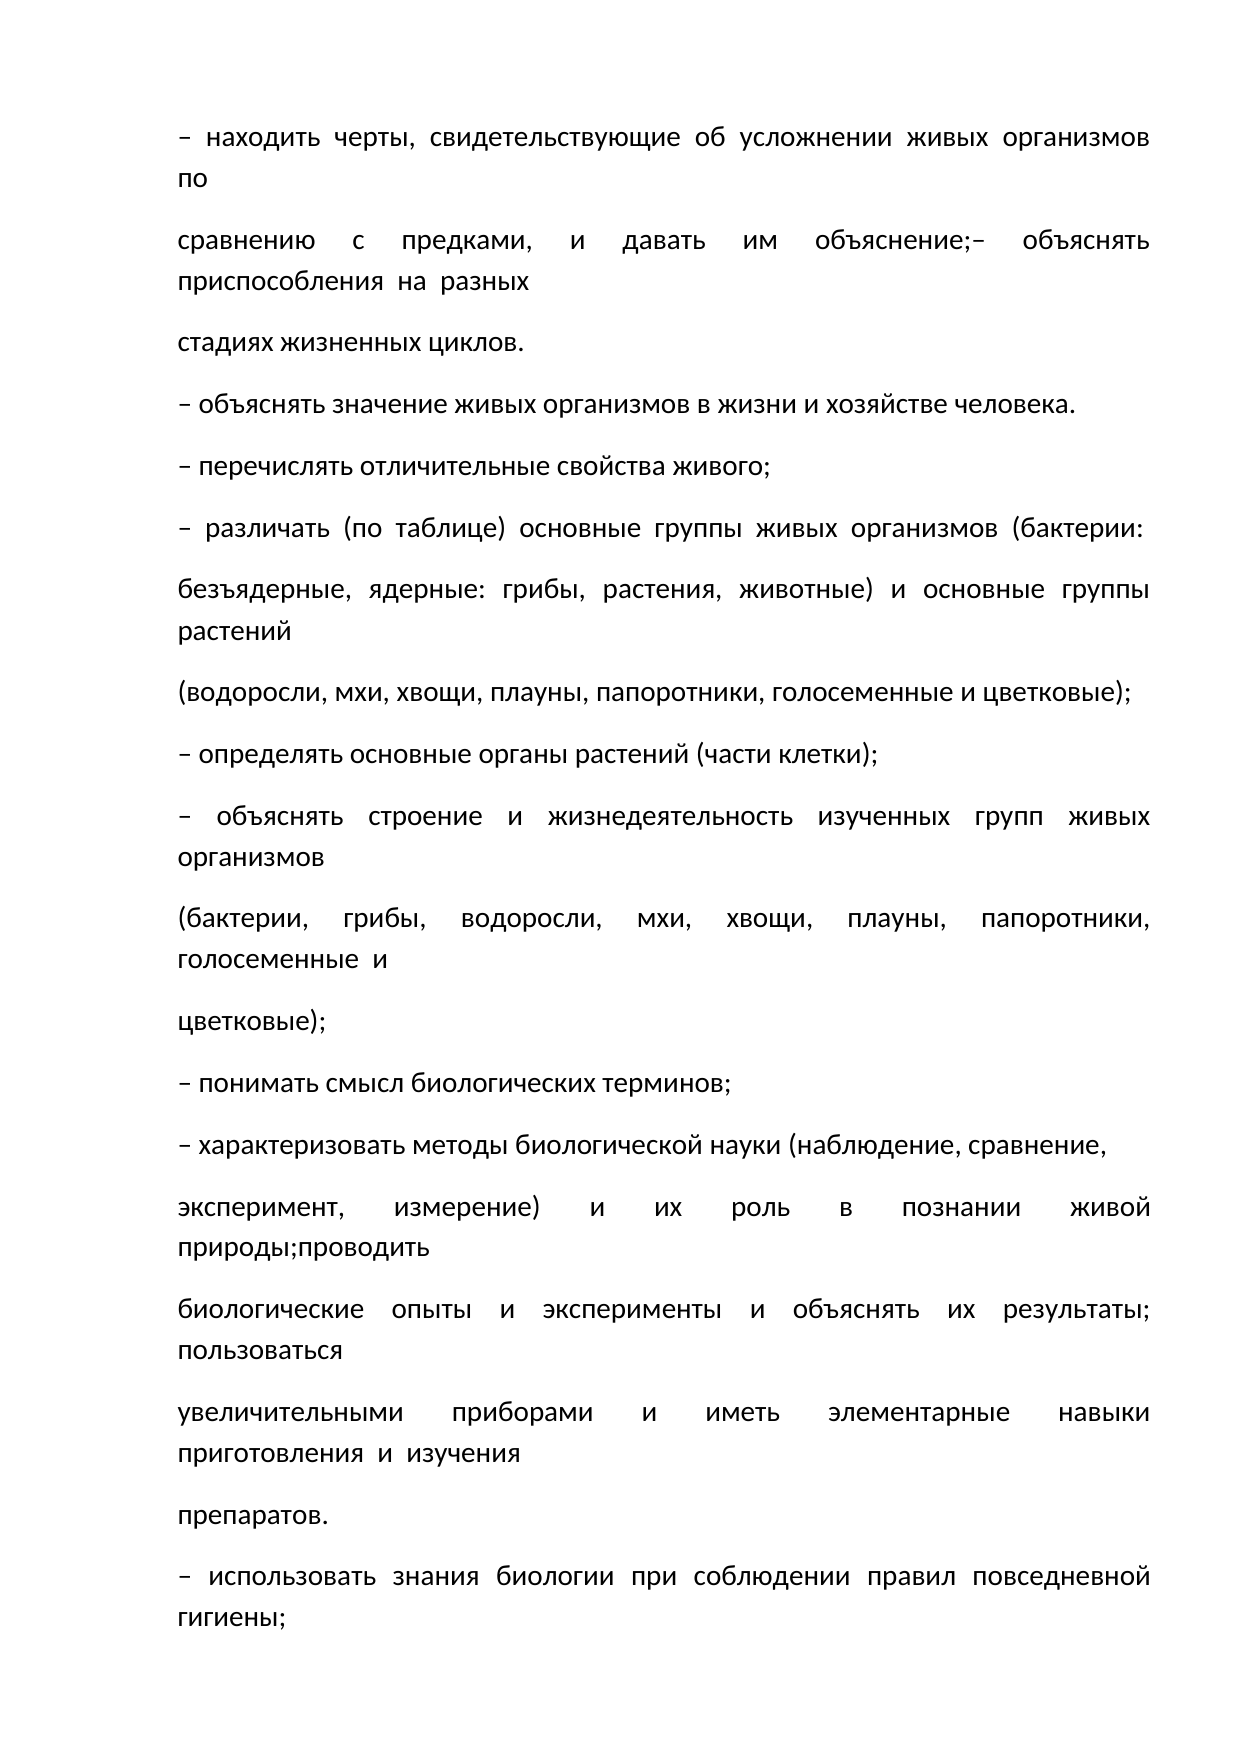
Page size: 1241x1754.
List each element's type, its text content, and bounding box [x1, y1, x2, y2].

text – понимать смысл биологических терминов; [177, 1064, 1152, 1100]
text – различать (по таблице) основные группы живых организмов (бактерии: [177, 509, 1152, 544]
text эксперимент, измерение) и их роль в познании живой природы;проводить [177, 1188, 1152, 1264]
text (водоросли, мхи, хвощи, плауны, папоротники, голосеменные и цветковые); [177, 673, 1152, 709]
text (бактерии, грибы, водоросли, мхи, хвощи, плауны, папоротники, голосеменные и [177, 899, 1152, 976]
text биологические опыты и эксперименты и объяснять их результаты; пользоваться [177, 1290, 1152, 1367]
text безъядерные, ядерные: грибы, растения, животные) и основные группы растений [177, 571, 1152, 647]
text – перечислять отличительные свойства живого; [177, 447, 1152, 483]
text сравнению с предками, и давать им объяснение;– объяснять приспособления на разных [177, 221, 1152, 297]
text стадиях жизненных циклов. [177, 323, 1152, 359]
text – характеризовать методы биологической науки (наблюдение, сравнение, [177, 1126, 1152, 1161]
text – объяснять строение и жизнедеятельность изученных групп живых организмов [177, 797, 1152, 873]
text – определять основные органы растений (части клетки); [177, 735, 1152, 771]
text препаратов. [177, 1496, 1152, 1531]
text – находить черты, свидетельствующие об усложнении живых организмов по [177, 118, 1152, 195]
text цветковые); [177, 1002, 1152, 1038]
text увеличительными приборами и иметь элементарные навыки приготовления и изучения [177, 1393, 1152, 1469]
text – использовать знания биологии при соблюдении правил повседневной гигиены; [177, 1557, 1152, 1634]
text – объяснять значение живых организмов в жизни и хозяйстве человека. [177, 385, 1152, 421]
